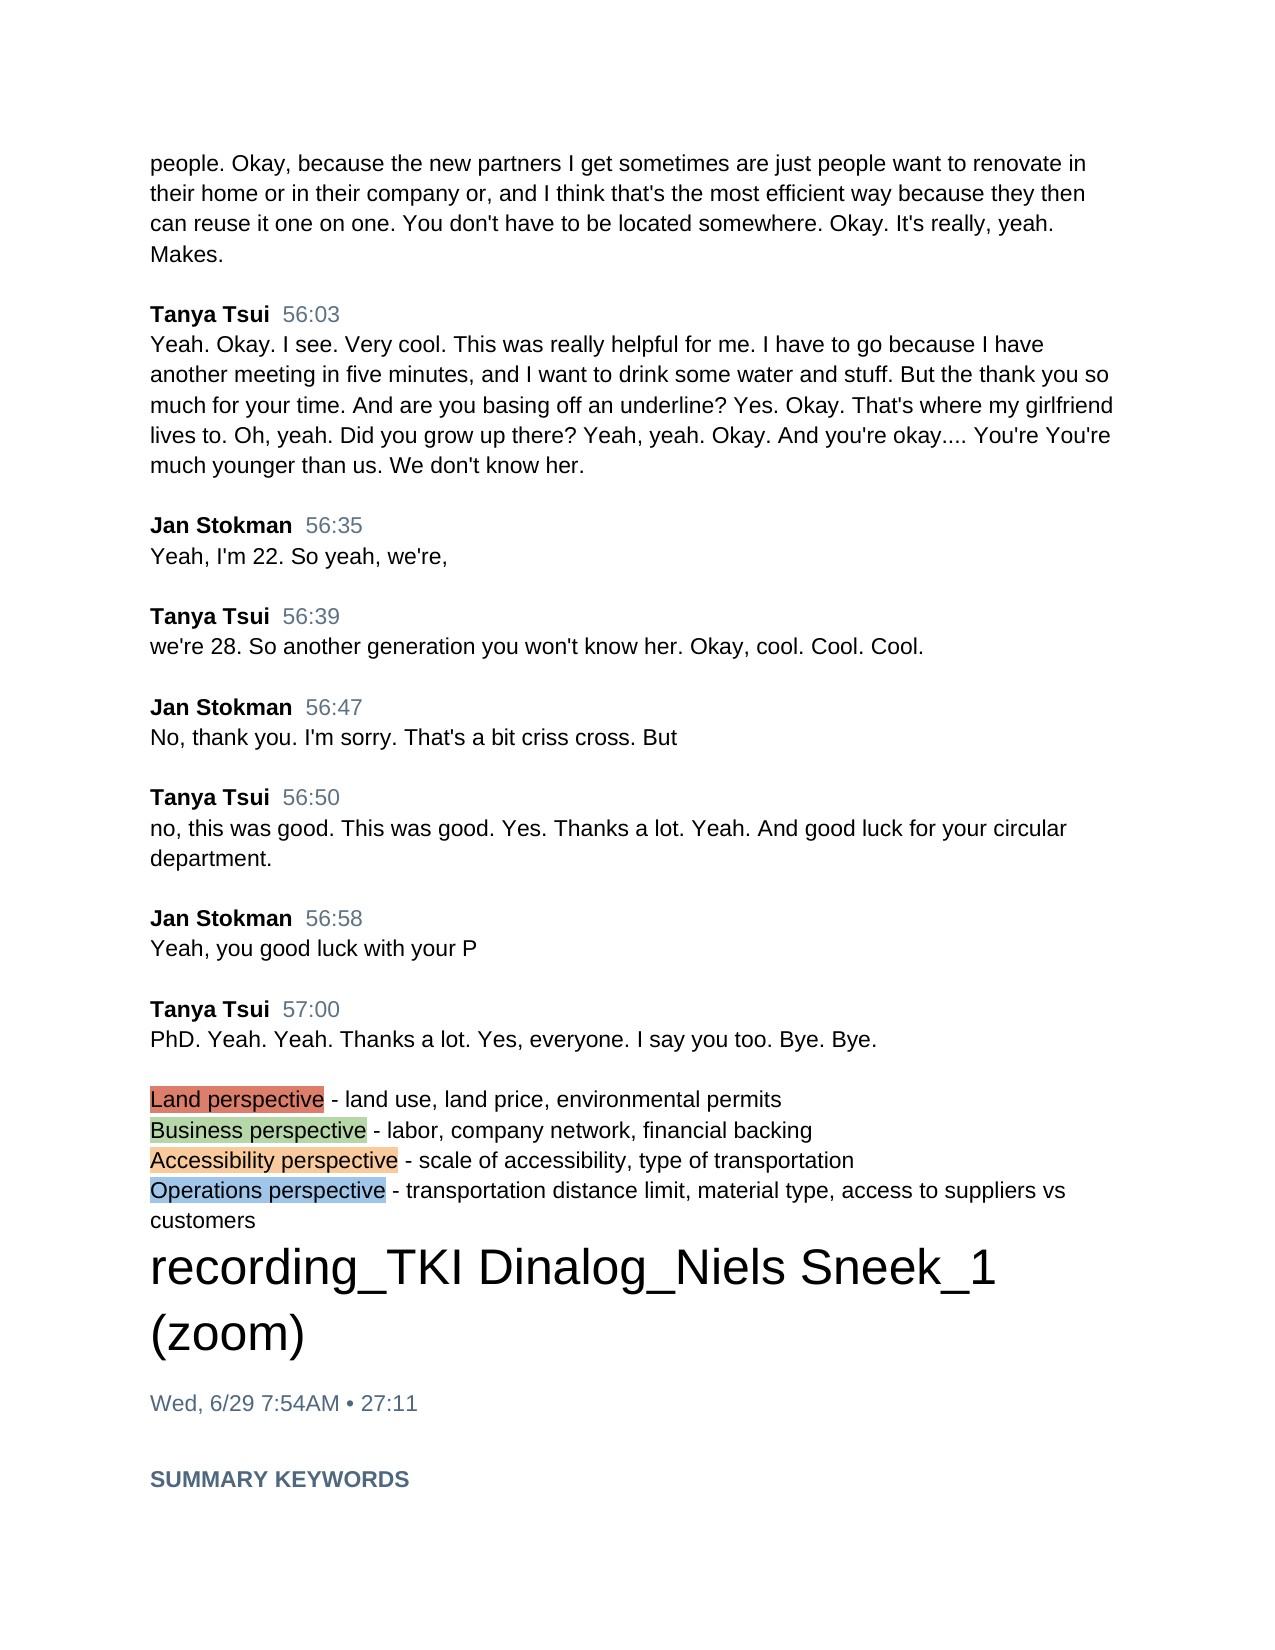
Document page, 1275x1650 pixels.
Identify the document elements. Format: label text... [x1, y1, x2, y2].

text Tanya Tsui 56:39 [150, 603, 1125, 629]
text we're 28. So another generation you won't know her. Okay, cool. Cool. Cool. [150, 633, 1125, 660]
text no, this was good. This was good. Yes. Thanks a lot. Yeah. And good luck for your circular department. [150, 814, 1125, 871]
text Wed, 6/29 7:54AM • 27:11 [150, 1390, 1125, 1417]
text Land perspective - land use, land price, environmental permits [324, 1086, 1125, 1113]
text Business perspective - labor, company network, financial backing [367, 1117, 1125, 1143]
text Operations perspective - transportation distance limit, material type, access to suppliers vs customers [150, 1177, 1125, 1234]
text Jan Stokman 56:58 [150, 905, 1125, 932]
text Tanya Tsui 57:00 [150, 996, 1125, 1022]
text Jan Stokman 56:35 [150, 512, 1125, 539]
text Accessibility perspective - scale of accessibility, type of transportation [398, 1147, 1125, 1173]
text PhD. Yeah. Yeah. Thanks a lot. Yes, everyone. I say you too. Bye. Bye. [150, 1026, 1125, 1052]
text Tanya Tsui 56:03 [150, 301, 1125, 327]
text Jan Stokman 56:47 [150, 694, 1125, 720]
text Yeah. Okay. I see. Very cool. This was really helpful for me. I have to go because I have another meeting in five minutes, and I want to drink some water and stuff. But the thank you so much for your time. And are you basing off an underline? Yes. Okay. That's where my girlfriend lives to. Oh, yeah. Did you grow up there? Yeah, yeah. Okay. And you're okay.... You're You're much younger than us. We don't know her. [150, 331, 1125, 478]
text Yeah, I'm 22. So yeah, we're, [150, 543, 1125, 569]
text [150, 150, 1125, 267]
text Yeah, you good luck with your P [150, 935, 1125, 962]
text recording_TKI Dinalog_Niels Sneek_1 (zoom) [150, 1237, 1125, 1361]
text SUMMARY KEYWORDS [150, 1466, 1125, 1493]
text Tanya Tsui 56:50 [150, 784, 1125, 811]
text No, thank you. I'm sorry. That's a bit criss cross. But [150, 724, 1125, 750]
